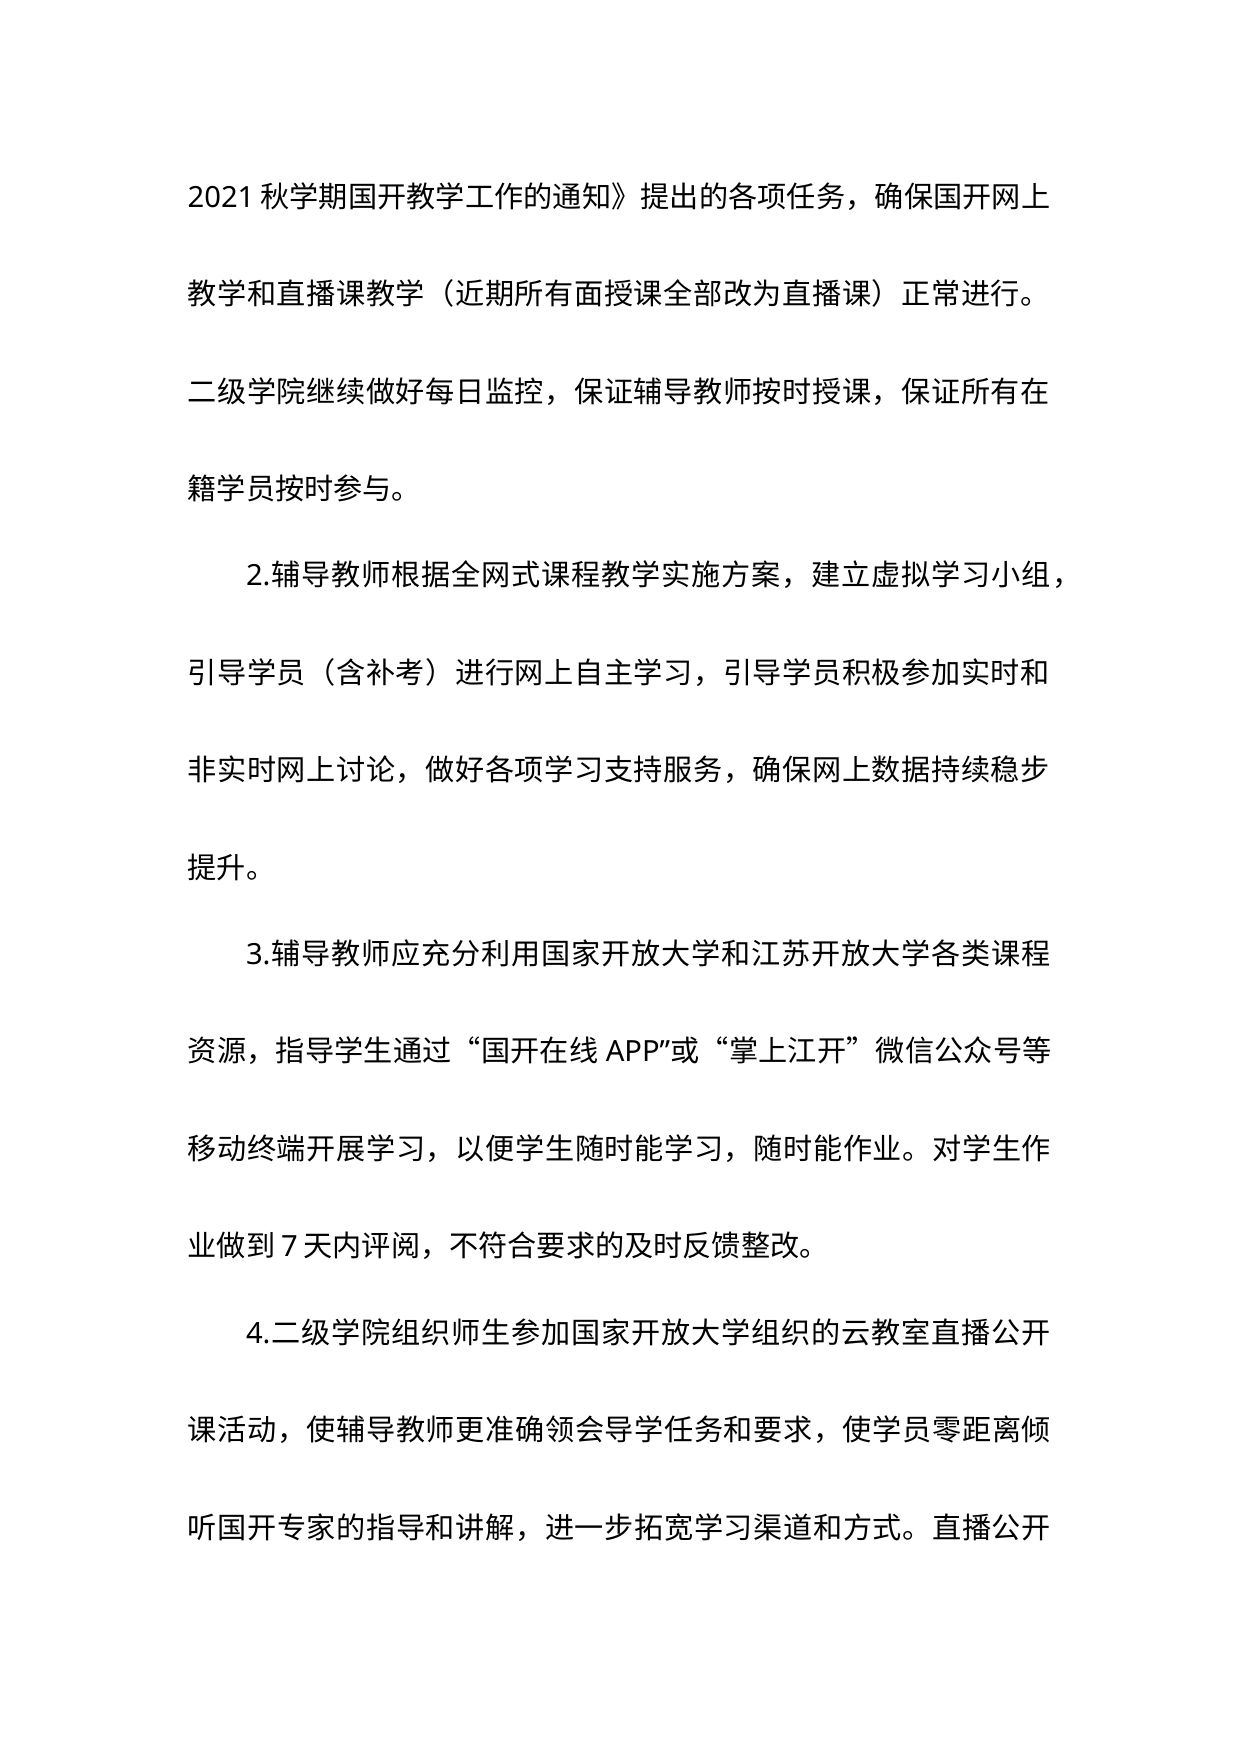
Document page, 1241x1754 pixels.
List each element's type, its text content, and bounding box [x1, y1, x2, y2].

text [187, 1298, 1053, 1558]
text 2.辅导教师根据全网式课程教学实施方案，建立虚拟学习小组，引导学员（含补考）进行网上自主学习，引导学员积极参加实时和非实时网上讨论，做好各项学习支持服务，确保网上数据持续稳步提升。 [187, 541, 1053, 898]
text 3.辅导教师应充分利用国家开放大学和江苏开放大学各类课程资源，指导学生通过“国开在线APP”或“掌上江开”微信公众号等移动终端开展学习，以便学生随时能学习，随时能作业。对学生作业做到7天内评阅，不符合要求的及时反馈整改。 [187, 919, 1053, 1277]
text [187, 162, 1053, 519]
